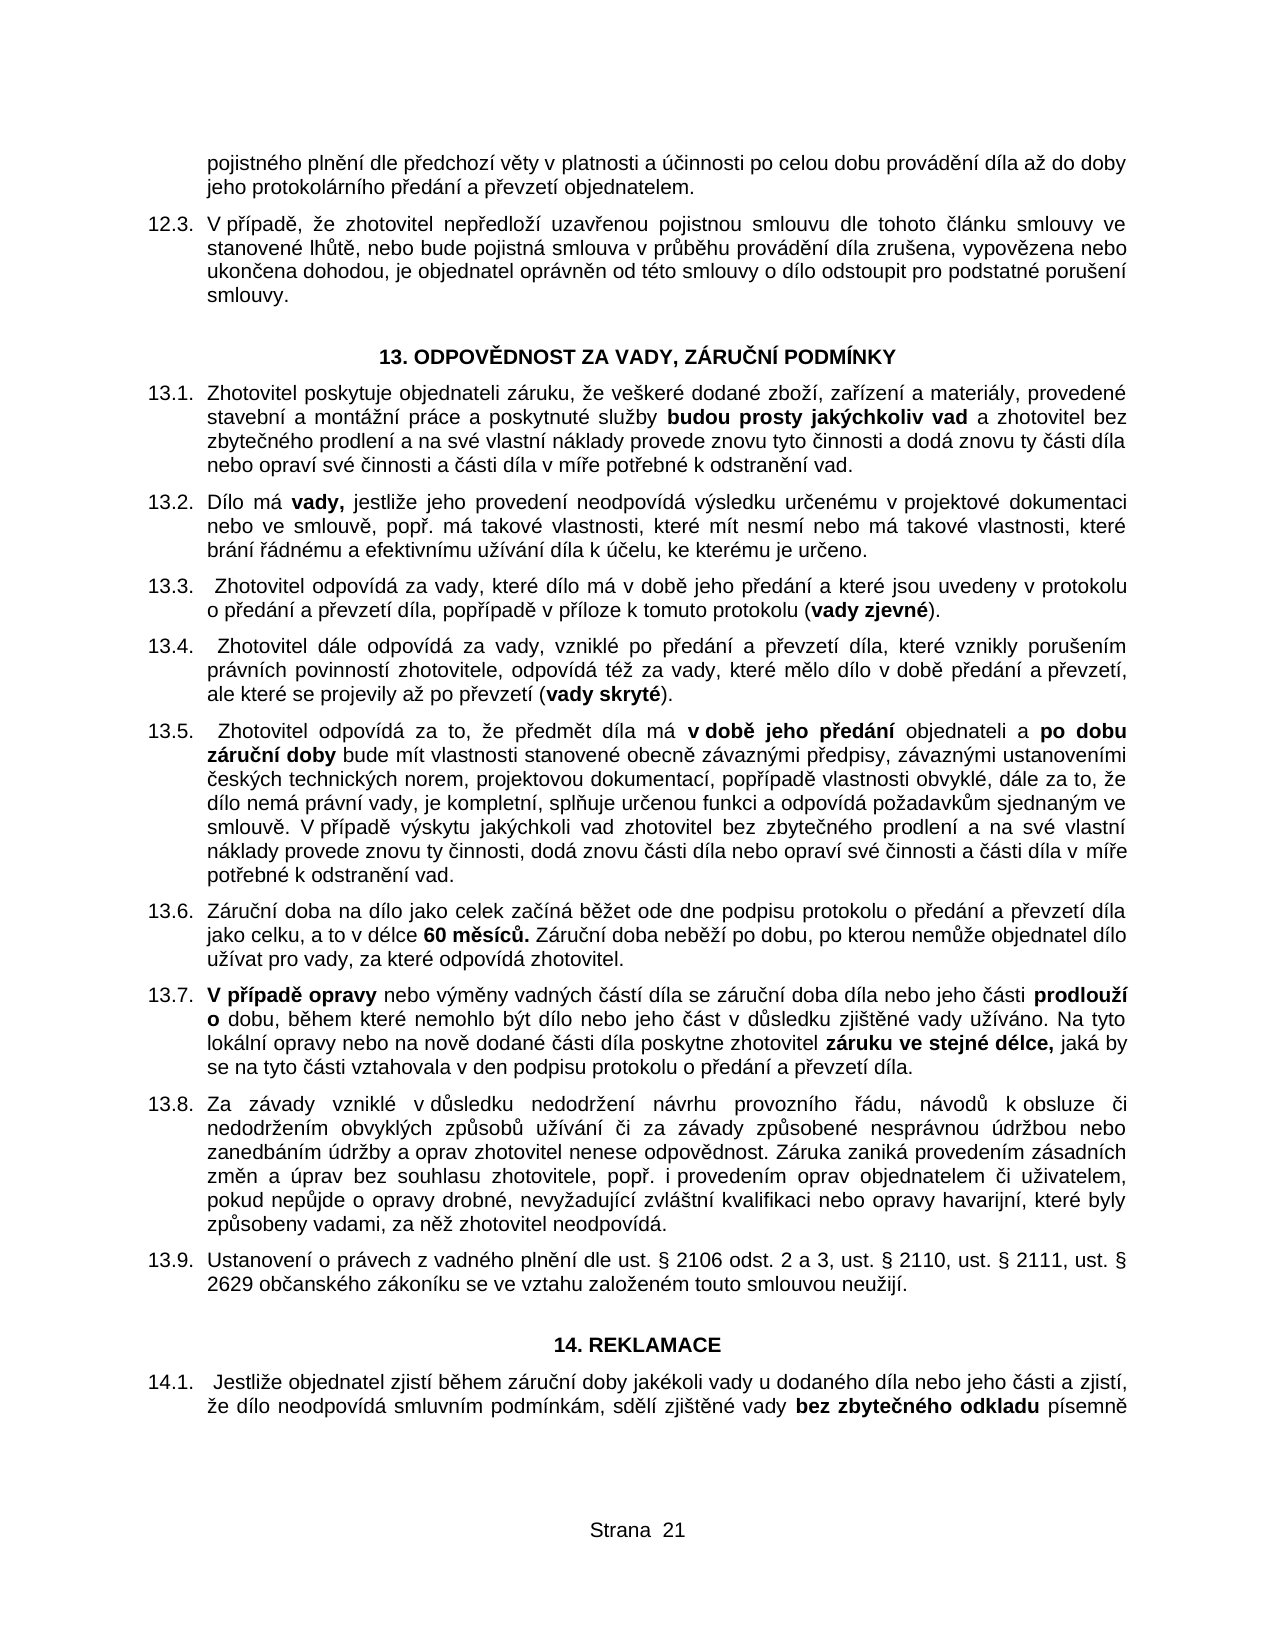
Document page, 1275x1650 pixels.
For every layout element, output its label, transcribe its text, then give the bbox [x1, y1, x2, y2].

text V případě, že zhotovitel nepředloží uzavřenou pojistnou smlouvu dle tohoto článku smlouvy ve stanovené lhůtě, nebo bude pojistná smlouva v průběhu provádění díla zrušena, vypovězena nebo ukončena dohodou, je objednatel oprávněn od této smlouvy o dílo odstoupit pro podstatné porušení smlouvy. [148, 211, 1127, 307]
text V případě opravy nebo výměny vadných částí díla se záruční doba díla nebo jeho části prodlouží o dobu, během které nemohlo být dílo nebo jeho část v důsledku zjištěné vady užíváno. Na tyto lokální opravy nebo na nově dodané části díla poskytne zhotovitel záruku ve stejné délce, jaká by se na tyto části vztahovala v den podpisu protokolu o předání a převzetí díla. [148, 983, 1127, 1079]
text Zhotovitel odpovídá za to, že předmět díla má v době jeho předání objednateli a po dobu záruční doby bude mít vlastnosti stanovené obecně závaznými předpisy, závaznými ustanoveními českých technických norem, projektovou dokumentací, popřípadě vlastnosti obvyklé, dále za to, že dílo nemá právní vady, je kompletní, splňuje určenou funkci a odpovídá požadavkům sjednaným ve smlouvě. V případě výskytu jakýchkoli vad zhotovitel bez zbytečného prodlení a na své vlastní náklady provede znovu ty činnosti, dodá znovu části díla nebo opraví své činnosti a části díla v míře potřebné k odstranění vad. [148, 719, 1127, 886]
text Záruční doba na dílo jako celek začíná běžet ode dne podpisu protokolu o předání a převzetí díla jako celku, a to v délce 60 měsíců. Záruční doba neběží po dobu, po kterou nemůže objednatel dílo užívat pro vady, za které odpovídá zhotovitel. [148, 899, 1127, 971]
text Za závady vzniklé v důsledku nedodržení návrhu provozního řádu, návodů k obsluze či nedodržením obvyklých způsobů užívání či za závady způsobené nesprávnou údržbou nebo zanedbáním údržby a oprav zhotovitel nenese odpovědnost. Záruka zaniká provedením zásadních změn a úprav bez souhlasu zhotovitele, popř. i provedením oprav objednatelem či uživatelem, pokud nepůjde o opravy drobné, nevyžadující zvláštní kvalifikaci nebo opravy havarijní, které byly způsobeny vadami, za něž zhotovitel neodpovídá. [148, 1092, 1127, 1235]
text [148, 151, 1127, 199]
text REKLAMACE [148, 1333, 1127, 1357]
text Ustanovení o právech z vadného plnění dle ust. § 2106 odst. 3, ust. § 2110, ust. § 2111, ust. § 2629 občanského zákoníku se ve vztahu založeném touto smlouvou neužijí. [148, 1248, 1127, 1296]
text Zhotovitel poskytuje objednateli záruku, že veškeré dodané zboží, zařízení a materiály, provedené stavební a montážní práce a poskytnuté služby budou prosty jakýchkoliv vad a zhotovitel bez zbytečného prodlení a na své vlastní náklady provede znovu tyto činnosti a dodá znovu ty části díla nebo opraví své činnosti a části díla v míře potřebné k odstranění vad. [148, 381, 1127, 477]
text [148, 1370, 1127, 1418]
text Dílo má vady, jestliže jeho provedení neodpovídá výsledku určenému v projektové dokumentaci nebo ve smlouvě, popř. má takové vlastnosti, které mít nesmí nebo má takové vlastnosti, které brání řádnému a efektivnímu užívání díla k účelu, ke kterému je určeno. [148, 489, 1127, 561]
text ODPOVĚDNOST ZA VADY, ZÁRUČNÍ PODMÍNKY [148, 345, 1127, 369]
text Zhotovitel odpovídá za vady, které dílo má v době jeho předání a které jsou uvedeny v protokolu o předání a převzetí díla, popřípadě v příloze k tomuto protokolu (vady zjevné). [148, 574, 1127, 622]
text Zhotovitel dále odpovídá za vady, vzniklé po předání a převzetí díla, které vznikly porušením právních povinností zhotovitele, odpovídá též za vady, které mělo dílo v době předání a převzetí, ale které se projevily až po převzetí (vady skryté). [148, 634, 1127, 706]
